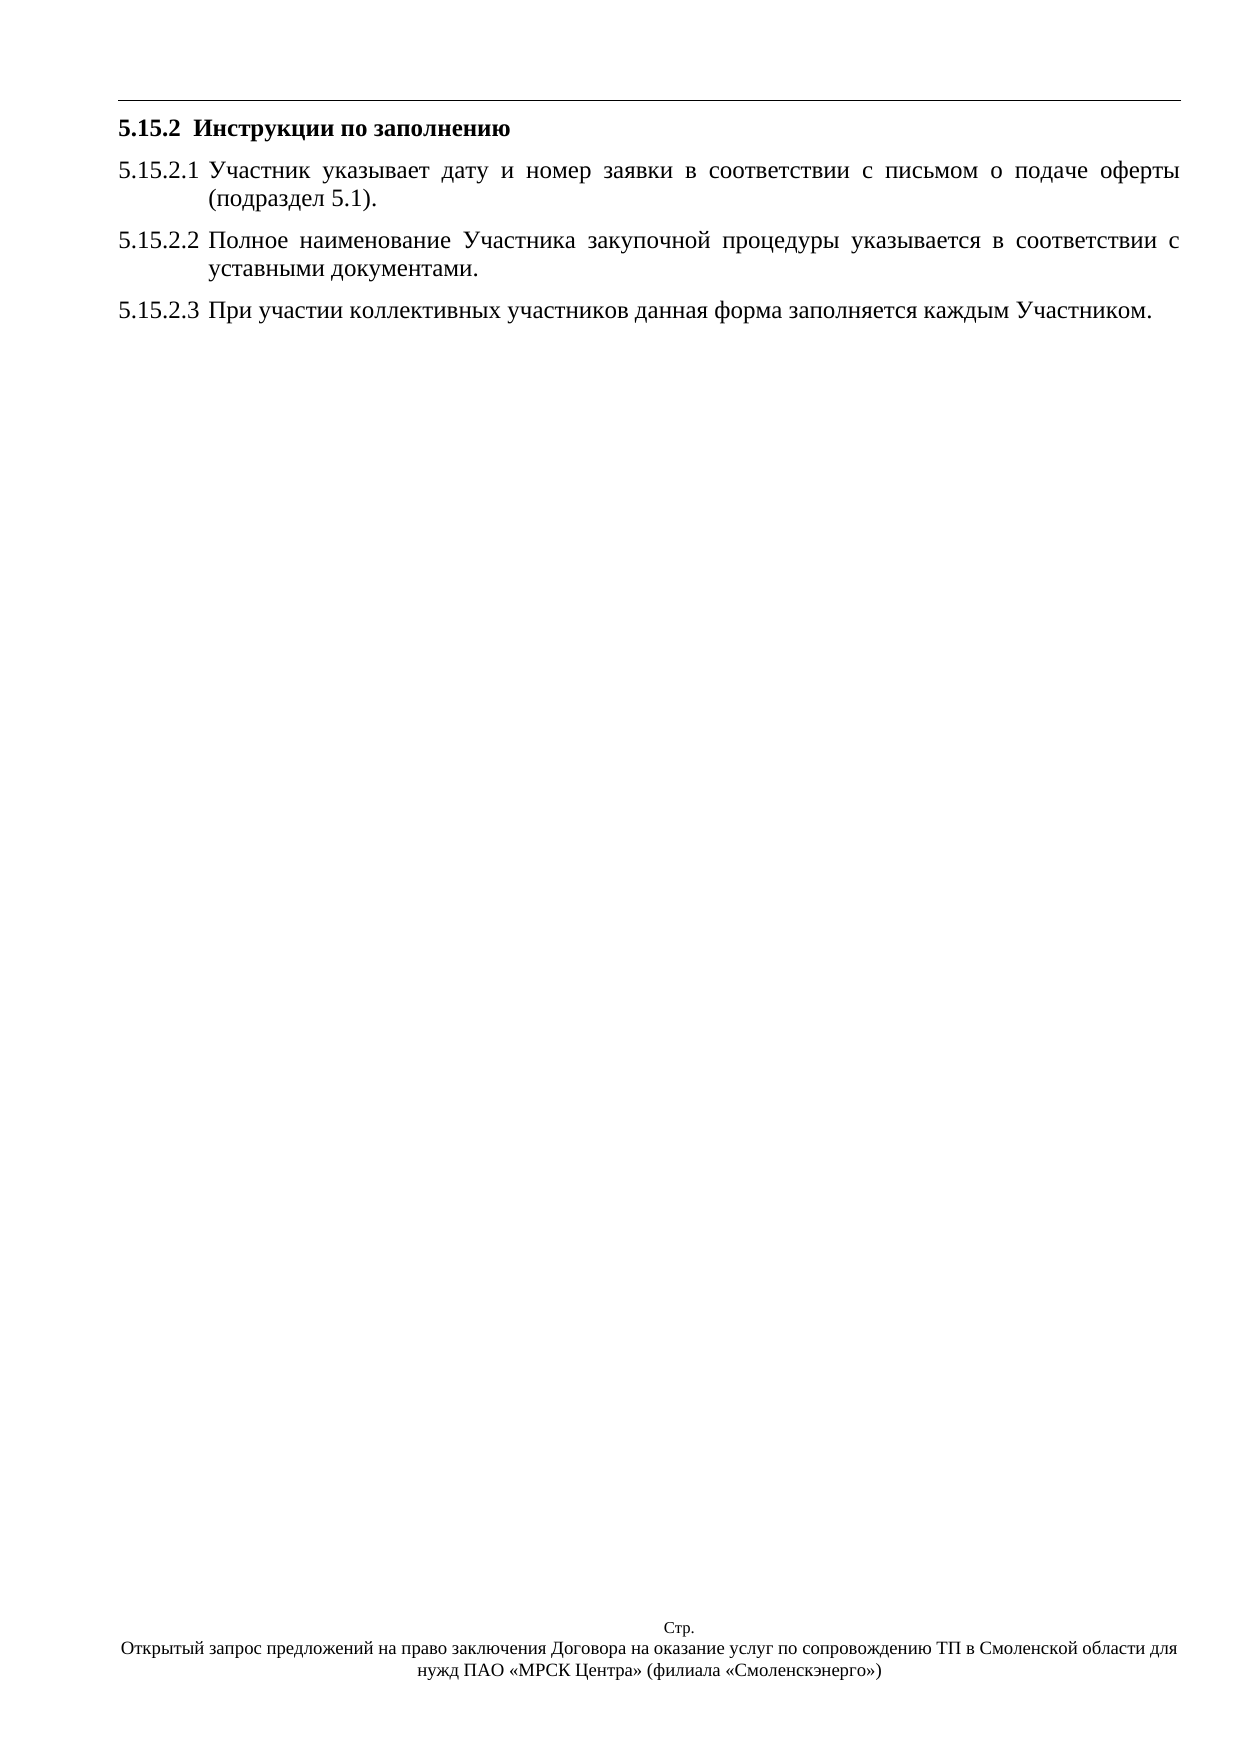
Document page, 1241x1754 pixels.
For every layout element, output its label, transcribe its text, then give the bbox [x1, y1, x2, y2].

list При участии коллективных участников данная форма заполняется каждым Участником. [118, 295, 1181, 323]
list Участник указывает дату и номер заявки в соответствии с письмом о подаче оферты (подраздел 5.1). [118, 155, 1181, 212]
list Полное наименование Участника закупочной процедуры указывается в соответствии с уставными документами. [118, 225, 1181, 282]
subtitle Инструкции по заполнению [118, 113, 1181, 142]
